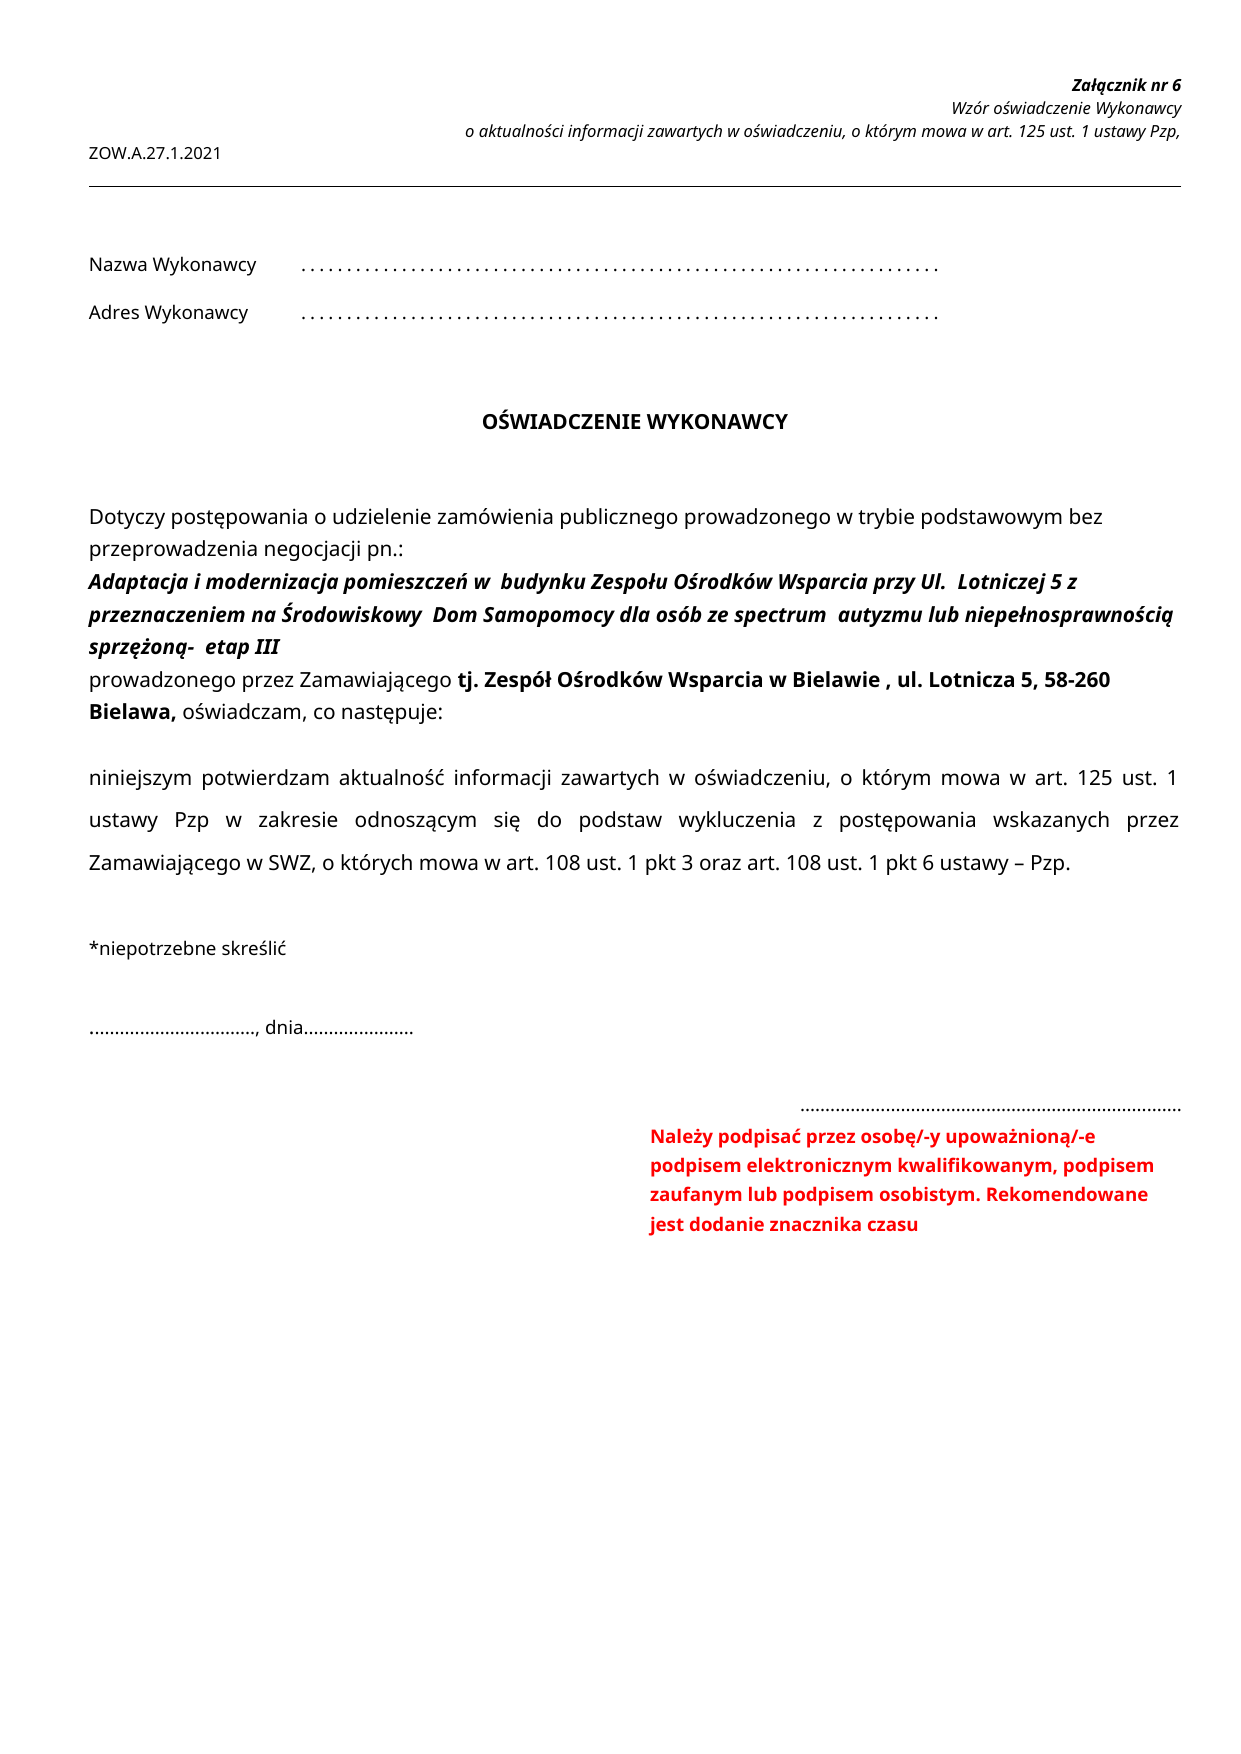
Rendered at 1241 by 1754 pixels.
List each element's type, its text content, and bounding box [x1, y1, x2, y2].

table_cell ...................................................................... [294, 294, 1131, 342]
table_cell Adres Wykonawcy [81, 294, 293, 342]
text *niepotrzebne skreślić [89, 936, 1181, 961]
text Adaptacja i modernizacja pomieszczeń w budynku Zespołu Ośrodków Wsparcia przy Ul. Lotniczej 5 z przeznaczeniem na Środowiskowy Dom Samopomocy dla osób ze spectrum autyzmu lub niepełnosprawnością sprzężoną- etap III [89, 567, 1181, 661]
text OŚWIADCZENIE WYKONAWCY [89, 407, 1181, 436]
text prowadzonego przez Zamawiającego tj. Zespół Ośrodków Wsparcia w Bielawie , ul. Lotnicza 5, 58-260 Bielawa, oświadczam, co następuje: [89, 665, 1181, 726]
table_header Nazwa Wykonawcy [81, 245, 293, 293]
text ............................................................................ [89, 1092, 1181, 1117]
text Dotyczy postępowania o udzielenie zamówienia publicznego prowadzonego w trybie podstawowym bez przeprowadzenia negocjacji pn.: [89, 502, 1181, 563]
text Należy podpisać przez osobę/-y upoważnioną/-e podpisem elektronicznym kwalifikowanym, podpisem zaufanym lub podpisem osobistym. Rekomendowane jest dodanie znacznika czasu [650, 1123, 1181, 1236]
text ................................., dnia...................... [89, 1012, 1181, 1041]
text niniejszym potwierdzam aktualność informacji zawartych w oświadczeniu, o którym mowa w art. 125 ust. 1 ustawy Pzp w zakresie odnoszącym się do podstaw wykluczenia z postępowania wskazanych przez Zamawiającego w SWZ, o których mowa w art. 108 ust. 1 pkt 3 oraz art. 108 ust. 1 pkt 6 ustawy – Pzp. [89, 763, 1180, 876]
table_header ...................................................................... [294, 245, 1131, 293]
